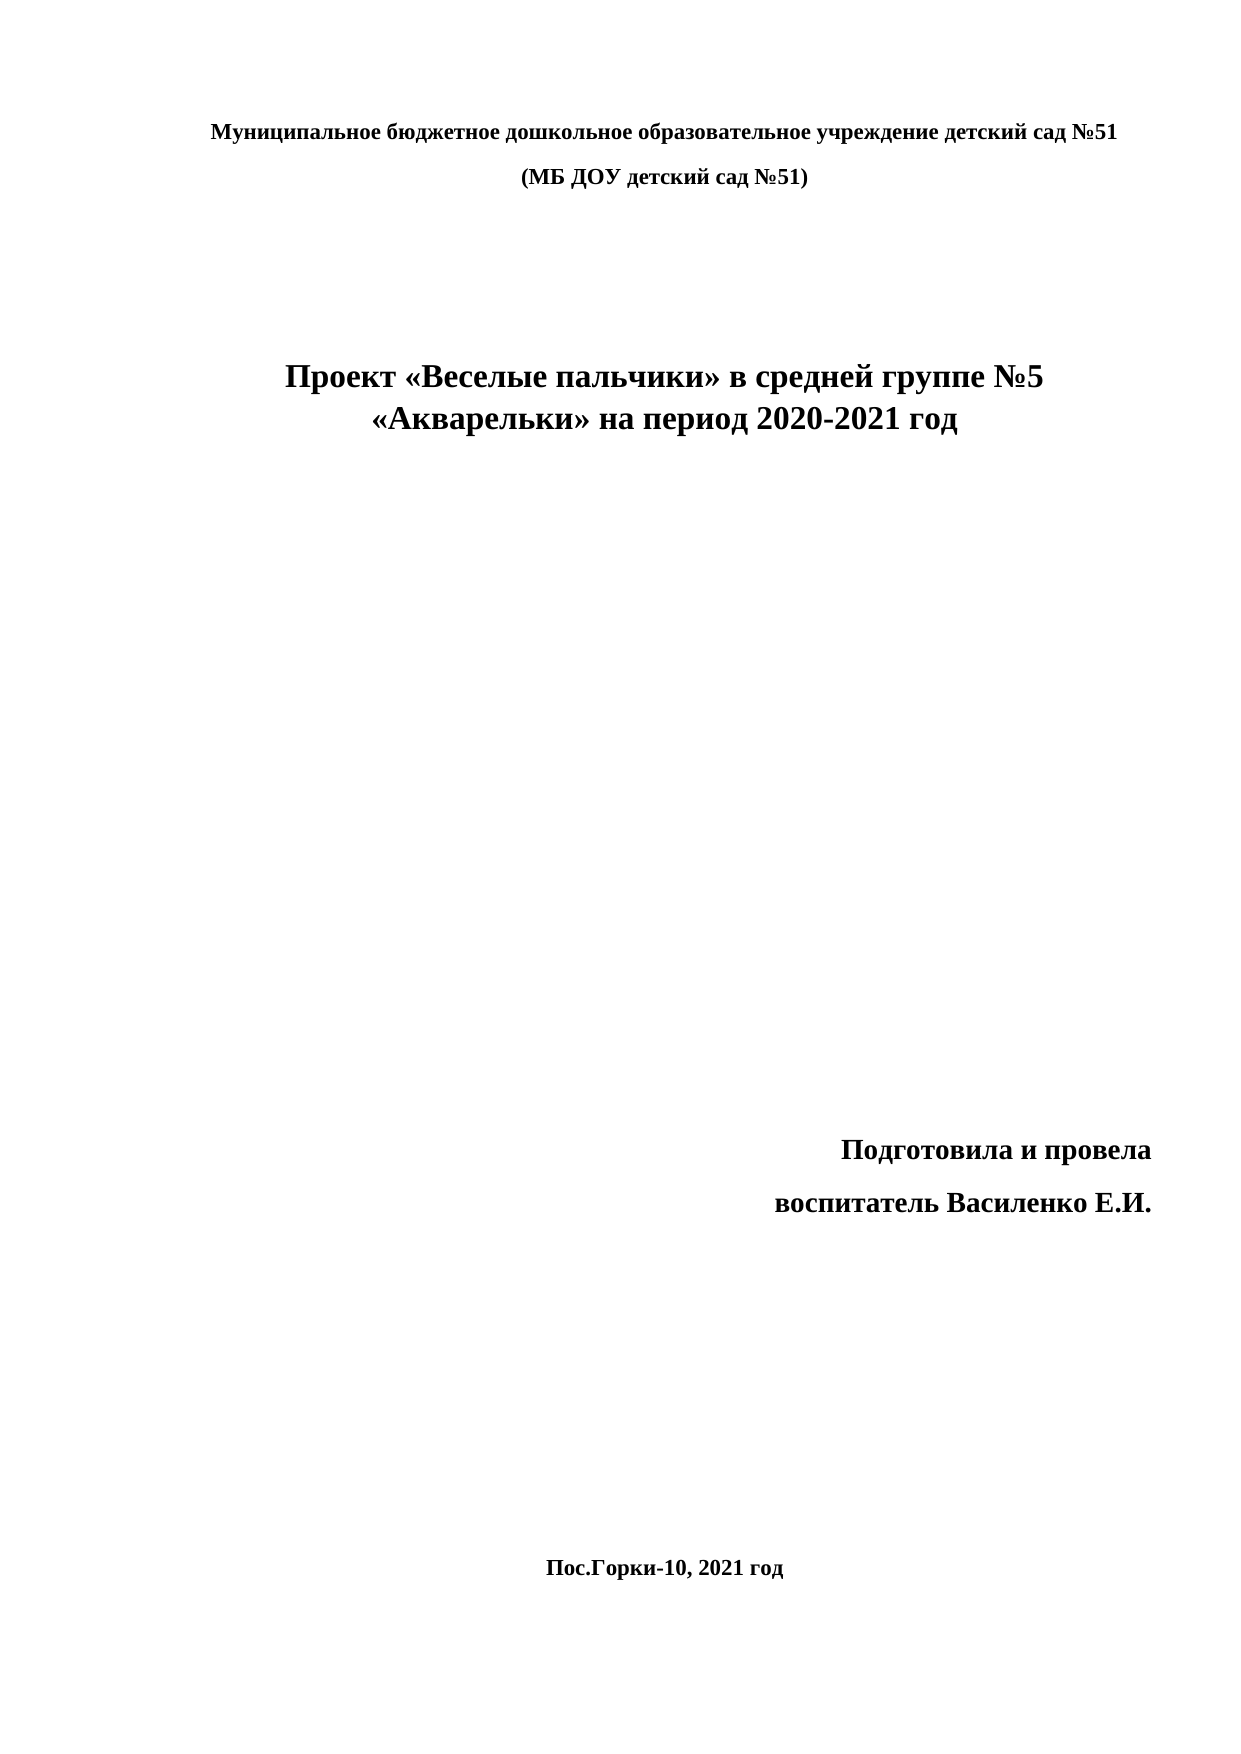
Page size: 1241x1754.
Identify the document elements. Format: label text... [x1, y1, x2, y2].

text Проект «Веселые пальчики» в средней группе №5 «Акварельки» на период 2020-2021 год [177, 357, 1152, 436]
text воспитатель Василенко Е.И. [177, 1185, 1152, 1219]
text Муниципальное бюджетное дошкольное образовательное учреждение детский сад №51 [177, 118, 1152, 144]
text Подготовила и провела [177, 1132, 1152, 1166]
text (МБ ДОУ детский сад №51) [177, 163, 1152, 189]
text Пос.Горки-10, 2021 год [177, 1554, 1152, 1580]
